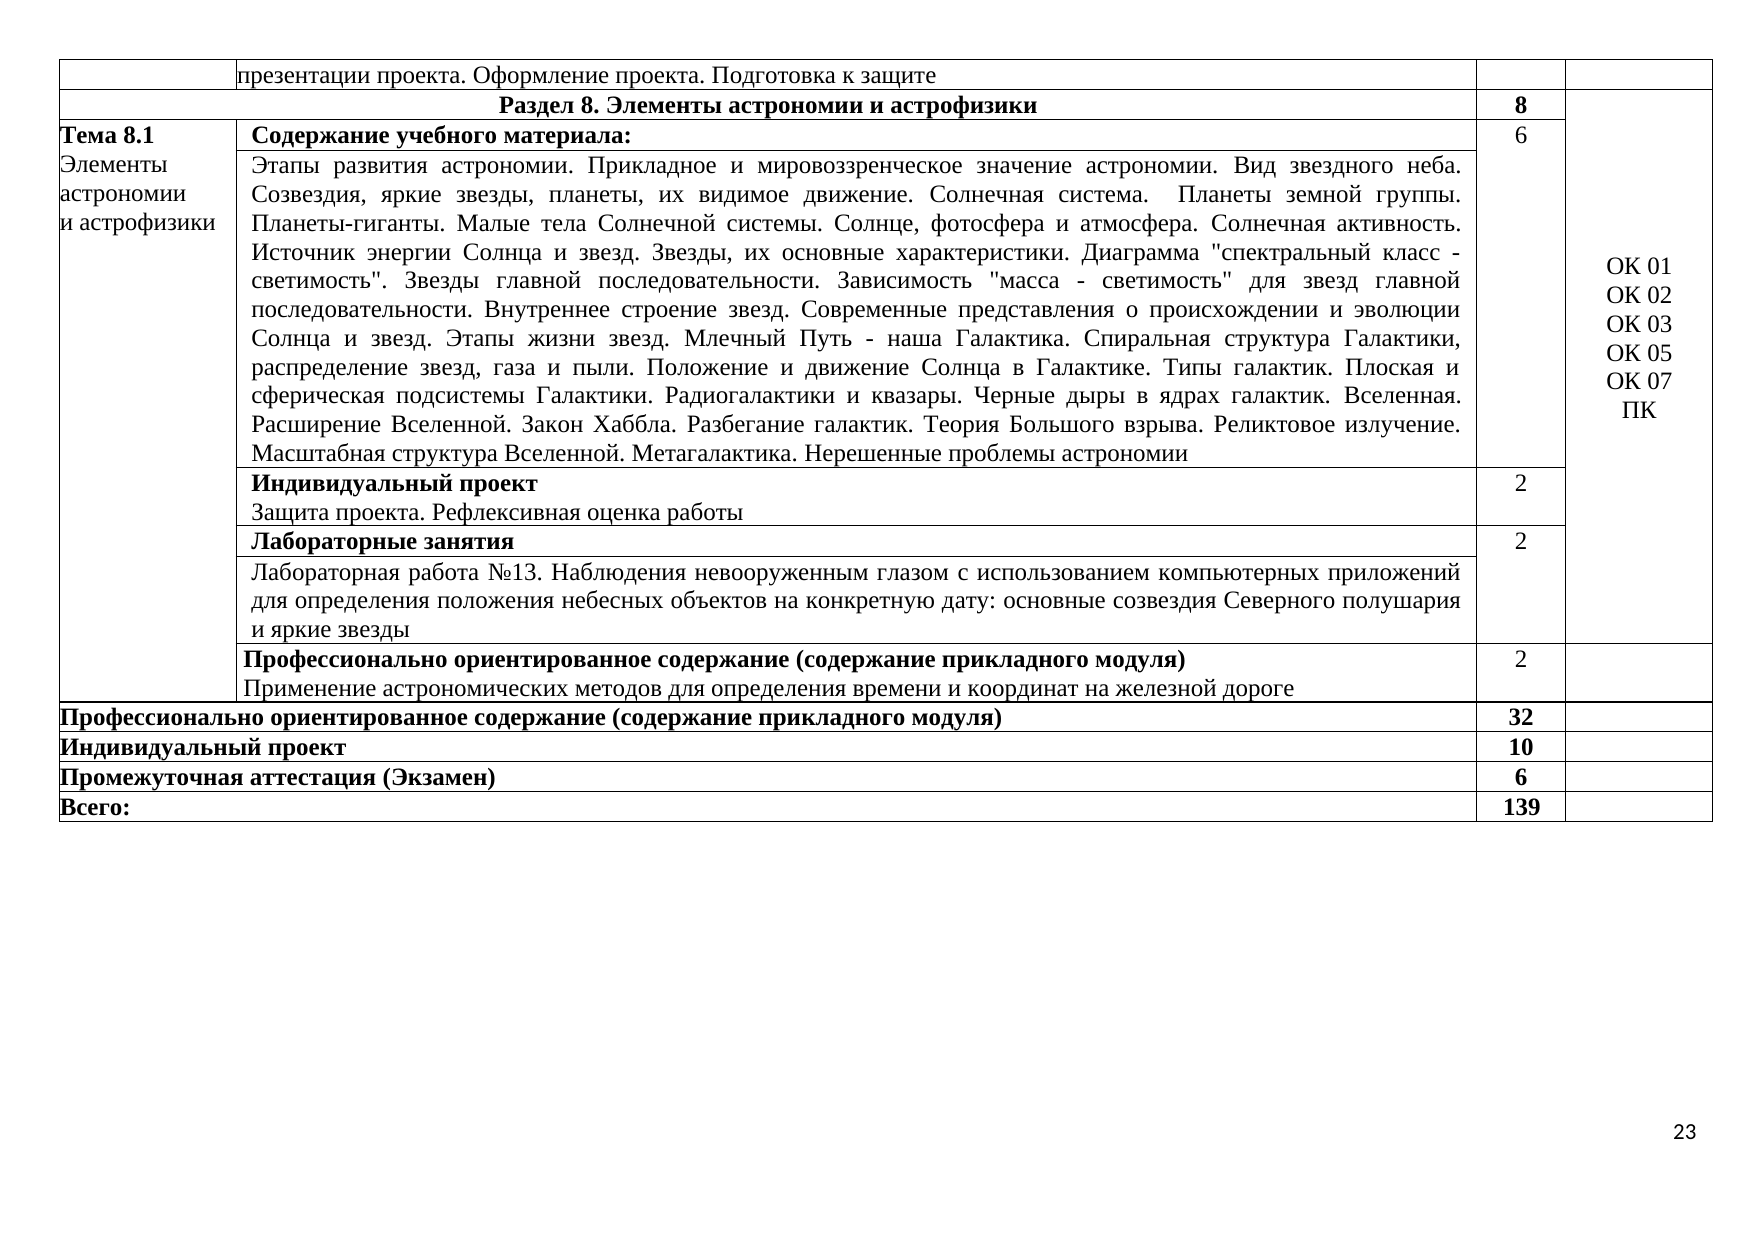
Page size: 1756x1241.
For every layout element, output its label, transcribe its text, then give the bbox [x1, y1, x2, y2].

table_cell Профессионально ориентированное содержание (содержание прикладного модуля) [60, 703, 1476, 731]
table_cell [1566, 792, 1712, 821]
table_cell 2 [1477, 526, 1565, 643]
table_cell Промежуточная аттестация (Экзамен) [60, 762, 1476, 791]
table_cell [1566, 60, 1712, 89]
table_cell Всего: [60, 792, 1476, 821]
table_cell 2 [1477, 468, 1565, 525]
table_cell [1566, 732, 1712, 761]
table_cell Раздел 8. Элементы астрономии и астрофизики [60, 90, 1476, 119]
table_cell [1566, 644, 1712, 701]
table_cell 6 [1477, 762, 1565, 791]
table_cell Индивидуальный проект Защита проекта. Рефлексивная оценка работы [237, 468, 1476, 525]
table_cell Индивидуальный проект [60, 732, 1476, 761]
table_cell 10 [1477, 732, 1565, 761]
table_cell [1566, 703, 1712, 731]
table_cell Этапы развития астрономии. Прикладное и мировоззренческое значение астрономии. Вид звездного неба. Созвездия, яркие звезды, планеты, их видимое движение. Солнечная система. Планеты земной группы. Планеты-гиганты. Малые тела Солнечной системы. Солнце, фотосфера и атмосфера. Солнечная активность. Источник энергии Солнца и звезд. Звезды, их основные характеристики. Диаграмма "спектральный класс - светимость". Звезды главной последовательности. Зависимость "масса - светимость" для звезд главной последовательности. Внутреннее строение звезд. Современные представления о происхождении и эволюции Солнца и звезд. Этапы жизни звезд. Млечный Путь - наша Галактика. Спиральная структура Галактики, распределение звезд, газа и пыли. Положение и движение Солнца в Галактике. Типы галактик. Плоская и сферическая подсистемы Галактики. Радиогалактики и квазары. Черные дыры в ядрах галактик. Вселенная. Расширение Вселенной. Закон Хаббла. Разбегание галактик. Теория Большого взрыва. Реликтовое излучение. Масштабная структура Вселенной. Метагалактика. Нерешенные проблемы астрономии [237, 151, 1476, 467]
table_cell Профессионально ориентированное содержание (содержание прикладного модуля) Применение астрономических методов для определения времени и координат на железной дороге [237, 644, 1476, 701]
table_cell ОК 01 ОК 02 ОК 03 ОК 05 ОК 07 ПК [1566, 90, 1712, 643]
table_cell 8 [1477, 90, 1565, 119]
table_cell Лабораторные занятия [237, 526, 1476, 556]
table_cell 2 [1477, 60, 1565, 89]
table_cell 2 [1477, 644, 1565, 701]
table_cell Тема 8.1 Элементы астрономии и астрофизики [60, 120, 236, 701]
table_cell Содержание учебного материала: [237, 120, 1476, 149]
table_cell [1566, 762, 1712, 791]
table_cell 139 [1477, 792, 1565, 821]
table_cell Лабораторная работа №13. Наблюдения невооруженным глазом с использованием компьютерных приложений для определения положения небесных объектов на конкретную дату: основные созвездия Северного полушария и яркие звезды [237, 557, 1476, 643]
table_cell 32 [1477, 703, 1565, 731]
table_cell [237, 60, 1476, 89]
table_cell 6 [1477, 120, 1565, 467]
